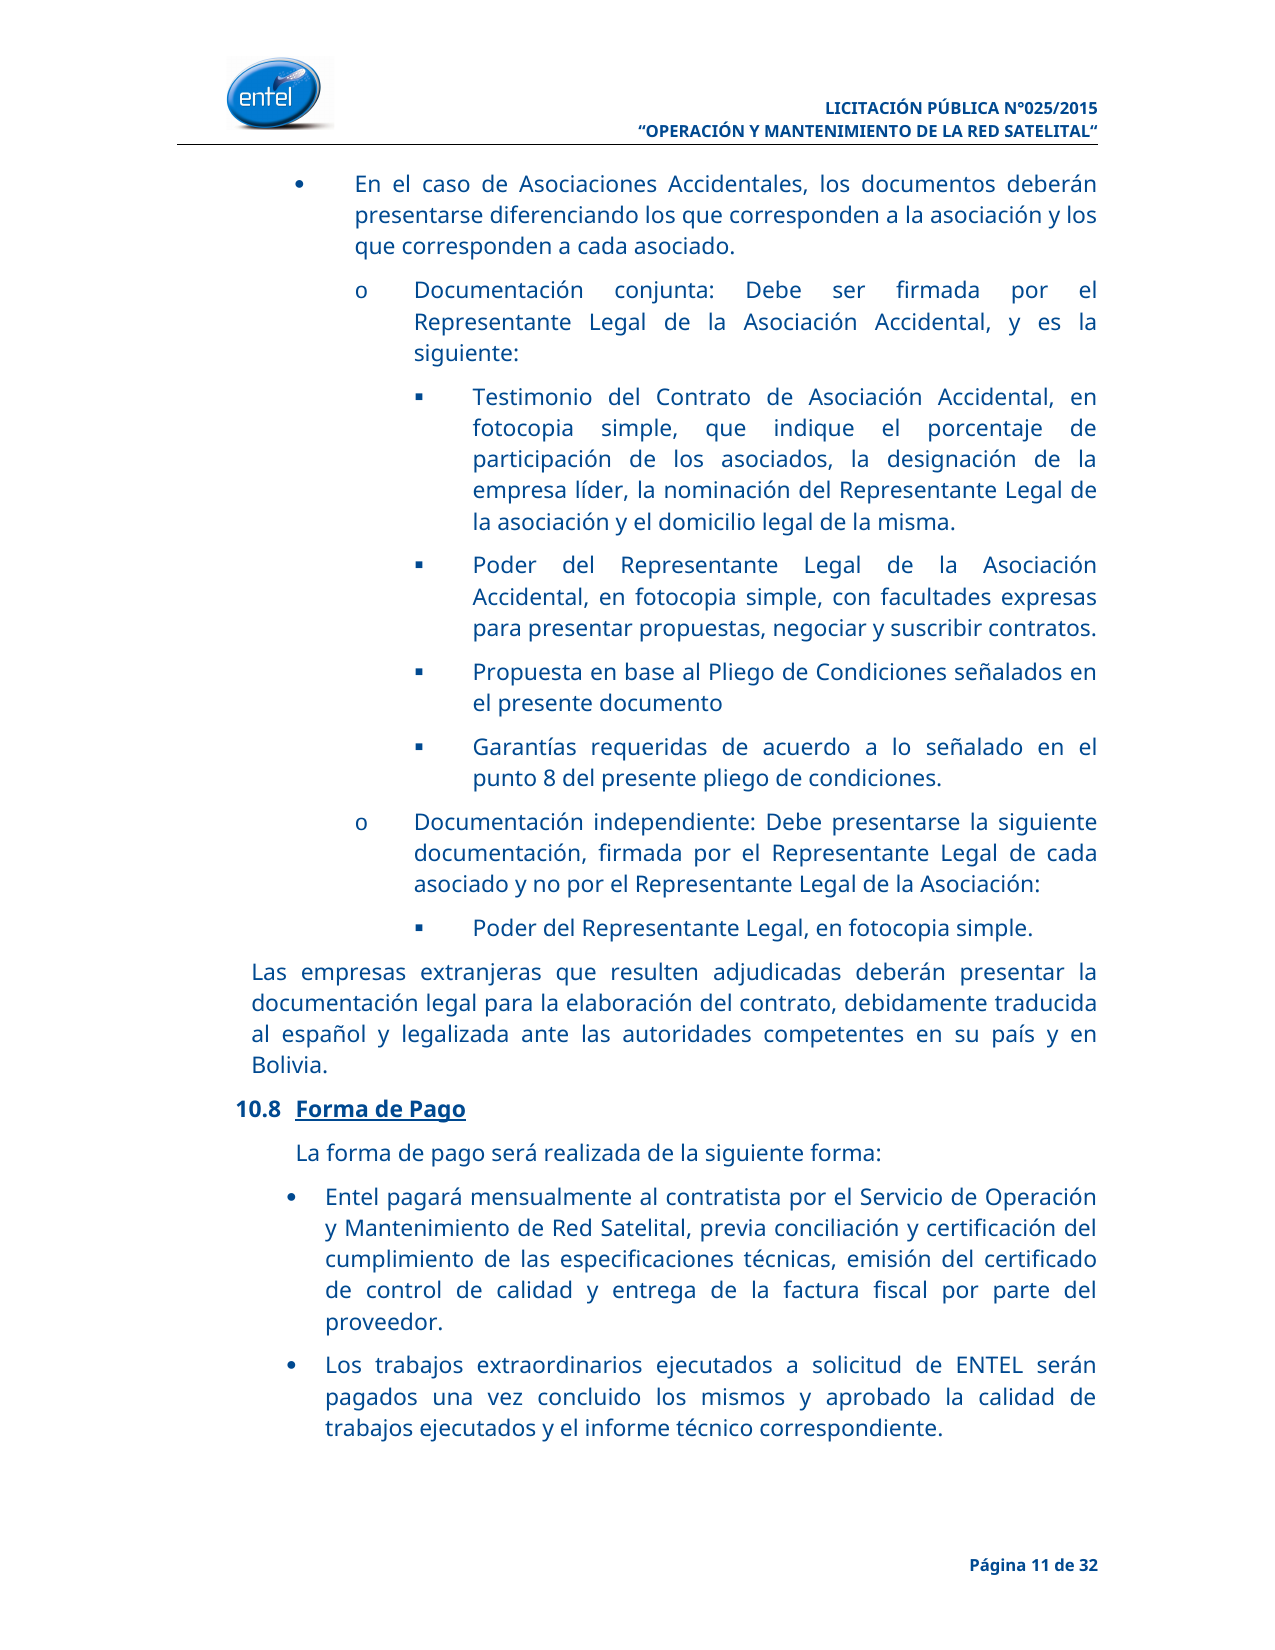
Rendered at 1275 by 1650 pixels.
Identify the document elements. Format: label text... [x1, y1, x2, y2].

list Forma de Pago [235, 1093, 1098, 1124]
list Entel pagará mensualmente al contratista por el Servicio de Operación y Mantenimiento de Red Satelital, previa conciliación y certificación del cumplimiento de las especificaciones técnicas, emisión del certificado de control de calidad y entrega de la factura fiscal por parte del proveedor. [287, 1181, 1098, 1337]
list Testimonio del Contrato de Asociación Accidental, en fotocopia simple, que indique el porcentaje de participación de los asociados, la designación de la empresa líder, la nominación del Representante Legal de la asociación y el domicilio legal de la misma. [413, 380, 1098, 537]
list Los trabajos extraordinarios ejecutados a solicitud de ENTEL serán pagados una vez concluido los mismos y aprobado la calidad de trabajos ejecutados y el informe técnico correspondiente. [287, 1349, 1098, 1443]
list Propuesta en base al Pliego de Condiciones señalados en el presente documento [413, 655, 1098, 718]
text Las empresas extranjeras que resulten adjudicadas deberán presentar la documentación legal para la elaboración del contrato, debidamente traducida al español y legalizada ante las autoridades competentes en su país y en Bolivia. [251, 956, 1098, 1081]
list Garantías requeridas de acuerdo a lo señalado en el punto 8 del presente pliego de condiciones. [413, 730, 1098, 793]
list Documentación independiente: Debe presentarse la siguiente documentación, firmada por el Representante Legal de cada asociado y no por el Representante Legal de la Asociación: [354, 805, 1098, 899]
text La forma de pago será realizada de la siguiente forma: [251, 1137, 1098, 1168]
list En el caso de Asociaciones Accidentales, los documentos deberán presentarse diferenciando los que corresponden a la asociación y los que corresponden a cada asociado. [295, 168, 1098, 262]
list Poder del Representante Legal, en fotocopia simple. [413, 912, 1098, 943]
list Documentación conjunta: Debe ser firmada por el Representante Legal de la Asociación Accidental, y es la siguiente: [354, 274, 1098, 368]
picture [226, 56, 335, 130]
list Poder del Representante Legal de la Asociación Accidental, en fotocopia simple, con facultades expresas para presentar propuestas, negociar y suscribir contratos. [413, 549, 1098, 643]
